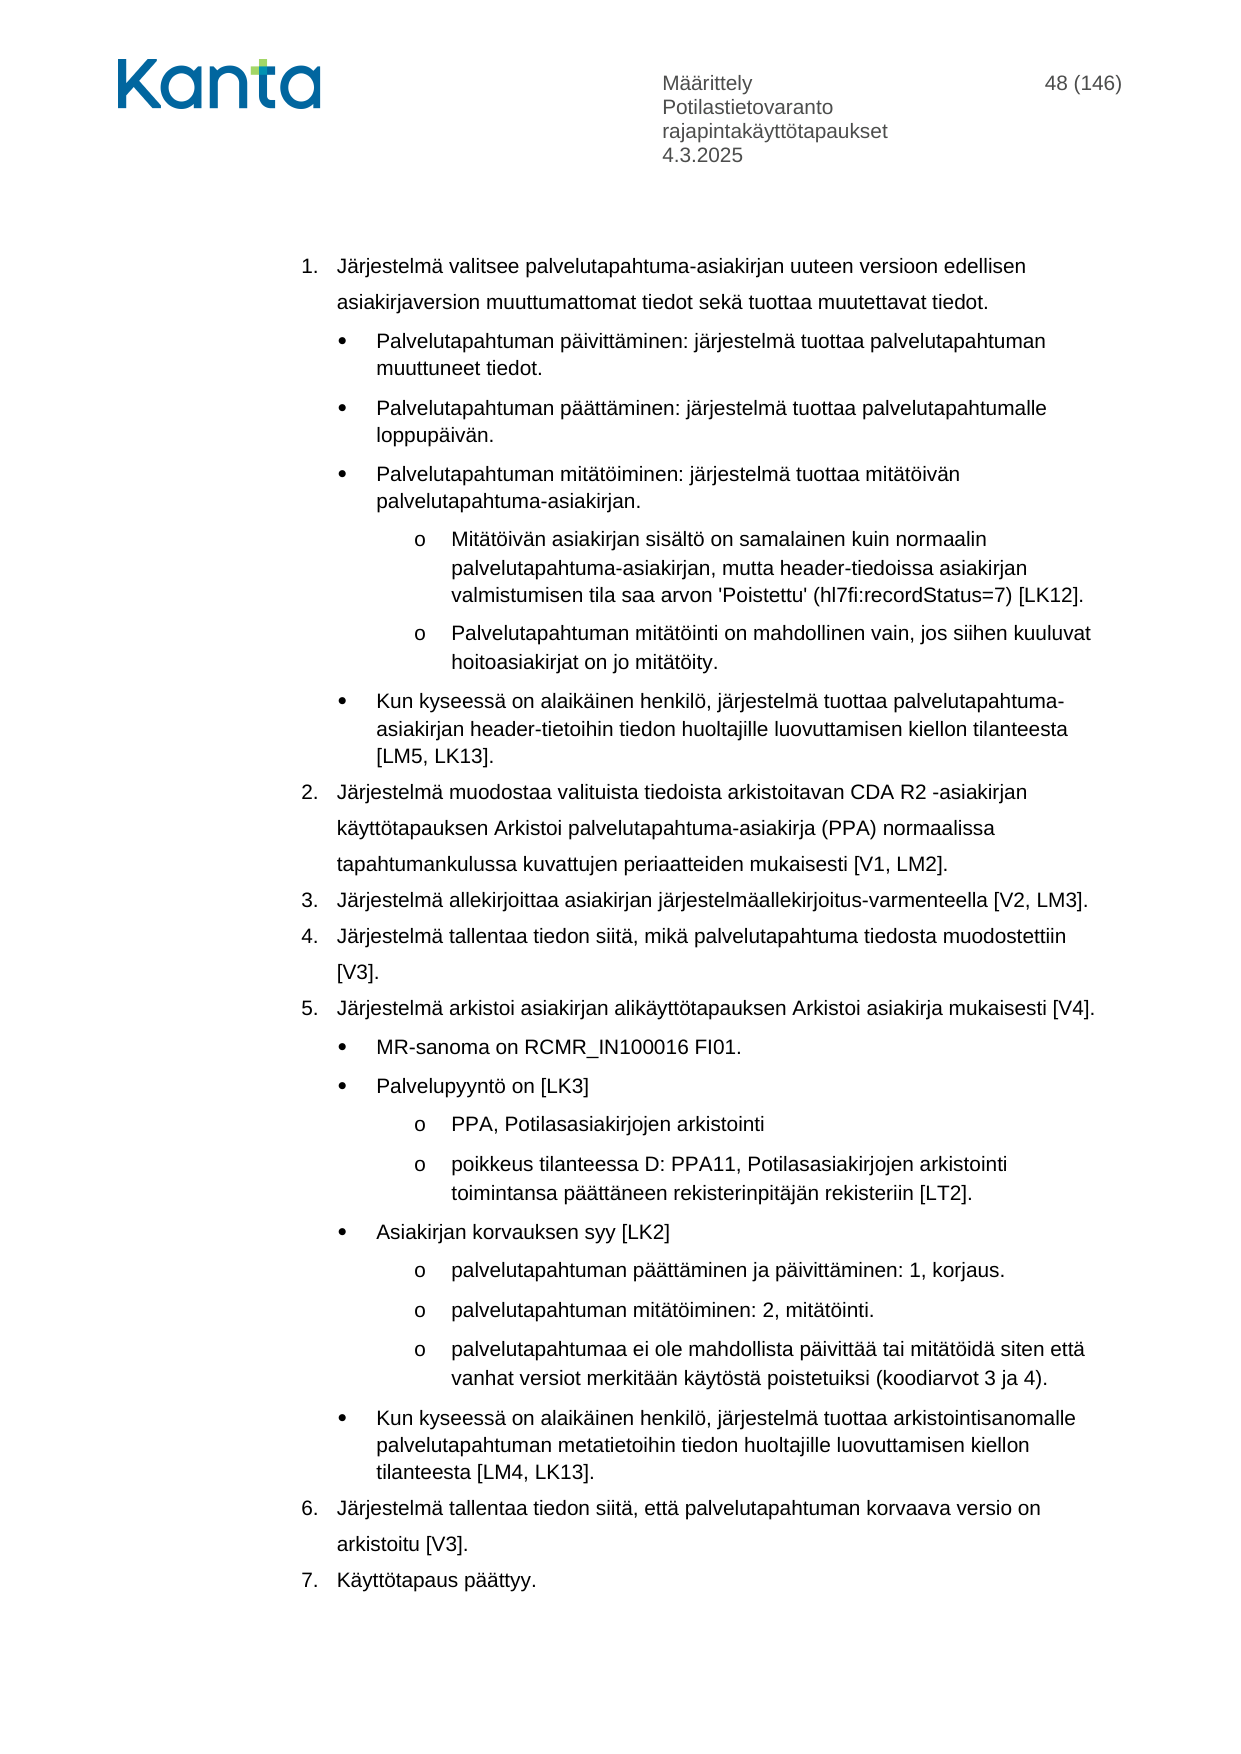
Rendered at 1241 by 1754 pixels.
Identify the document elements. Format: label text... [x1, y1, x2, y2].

list PPA, Potilasasiakirjojen arkistointi [414, 1111, 1107, 1138]
list Järjestelmä valitsee palvelutapahtuma-asiakirjan uuteen versioon edellisen asiakirjaversion muuttumattomat tiedot sekä tuottaa muutettavat tiedot. [301, 254, 1107, 314]
list Järjestelmä tallentaa tiedon siitä, että palvelutapahtuman korvaava versio on arkistoitu [V3]. [301, 1496, 1107, 1556]
list Kun kyseessä on alaikäinen henkilö, järjestelmä tuottaa arkistointisanomalle palvelutapahtuman metatietoihin tiedon huoltajille luovuttamisen kiellon tilanteesta [LM4, LK13]. [339, 1402, 1107, 1484]
list MR-sanoma on RCMR_IN100016 FI01. [339, 1032, 1107, 1059]
list Järjestelmä muodostaa valituista tiedoista arkistoitavan CDA R2 -asiakirjan käyttötapauksen Arkistoi palvelutapahtuma-asiakirja (PPA) normaalissa tapahtumankulussa kuvattujen periaatteiden mukaisesti [V1, LM2]. [301, 780, 1107, 876]
list Mitätöivän asiakirjan sisältö on samalainen kuin normaalin palvelutapahtuma-asiakirjan, mutta header-tiedoissa asiakirjan valmistumisen tila saa arvon 'Poistettu' (hl7fi:recordStatus=7) [LK12]. [414, 526, 1107, 607]
list Palvelutapahtuman mitätöinti on mahdollinen vain, jos siihen kuuluvat hoitoasiakirjat on jo mitätöity. [414, 619, 1107, 674]
list palvelutapahtuman mitätöiminen: 2, mitätöinti. [414, 1296, 1107, 1323]
list Järjestelmä tallentaa tiedon siitä, mikä palvelutapahtuma tiedosta muodostettiin [V3]. [301, 924, 1107, 984]
list Järjestelmä allekirjoittaa asiakirjan järjestelmäallekirjoitus-varmenteella [V2, LM3]. [301, 888, 1107, 912]
picture [118, 59, 321, 109]
list Palvelutapahtuman päättäminen: järjestelmä tuottaa palvelutapahtumalle loppupäivän. [339, 392, 1107, 447]
list Järjestelmä arkistoi asiakirjan alikäyttötapauksen Arkistoi asiakirja mukaisesti [V4]. [301, 996, 1107, 1019]
list palvelutapahtuman päättäminen ja päivittäminen: 1, korjaus. [414, 1257, 1107, 1284]
list Palvelutapahtuman mitätöiminen: järjestelmä tuottaa mitätöivän palvelutapahtuma-asiakirjan. [339, 459, 1107, 513]
list Käyttötapaus päättyy. [301, 1568, 1107, 1592]
list Palvelupyyntö on [LK3] [339, 1071, 1107, 1098]
list palvelutapahtumaa ei ole mahdollista päivittää tai mitätöidä siten että vanhat versiot merkitään käytöstä poistetuiksi (koodiarvot 3 ja 4). [414, 1336, 1107, 1390]
list Kun kyseessä on alaikäinen henkilö, järjestelmä tuottaa palvelutapahtuma-asiakirjan header-tietoihin tiedon huoltajille luovuttamisen kiellon tilanteesta [LM5, LK13]. [339, 686, 1107, 767]
list Asiakirjan korvauksen syy [LK2] [339, 1217, 1107, 1244]
list Palvelutapahtuman päivittäminen: järjestelmä tuottaa palvelutapahtuman muuttuneet tiedot. [339, 326, 1107, 380]
list poikkeus tilanteessa D: PPA11, Potilasasiakirjojen arkistointi toimintansa päättäneen rekisterinpitäjän rekisteriin [LT2]. [414, 1150, 1107, 1204]
